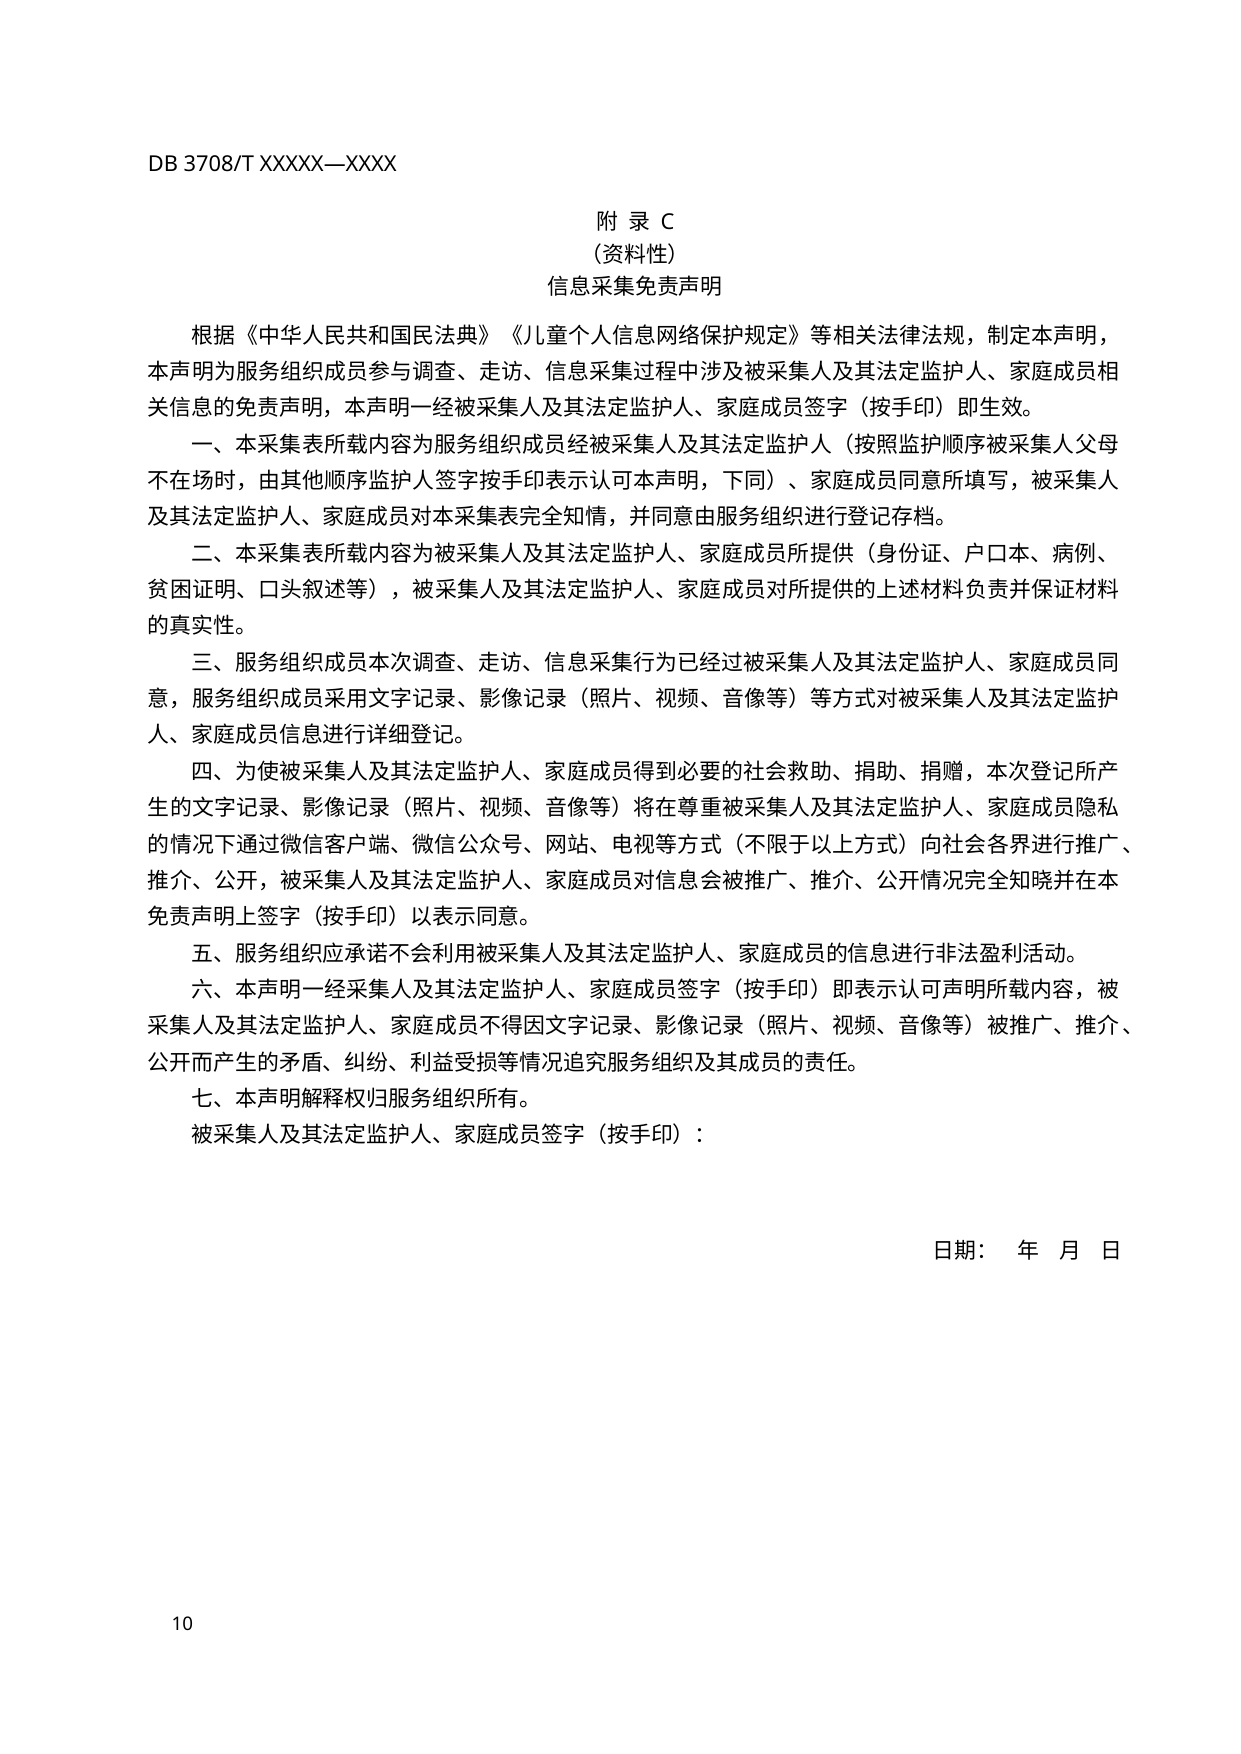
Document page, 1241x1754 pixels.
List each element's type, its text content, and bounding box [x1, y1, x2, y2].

text 被采集人及其法定监护人、家庭成员签字（按手印）： [148, 1117, 1122, 1149]
text 二、本采集表所载内容为被采集人及其法定监护人、家庭成员所提供（身份证、户口本、病例、贫困证明、口头叙述等），被采集人及其法定监护人、家庭成员对所提供的上述材料负责并保证材料的真实性。 [148, 536, 1122, 640]
text 七、本声明解释权归服务组织所有。 [148, 1081, 1122, 1113]
text 六、本声明一经采集人及其法定监护人、家庭成员签字（按手印）即表示认可声明所载内容，被采集人及其法定监护人、家庭成员不得因文字记录、影像记录（照片、视频、音像等）被推广、推介、公开而产生的矛盾、纠纷、利益受损等情况追究服务组织及其成员的责任。 [148, 972, 1122, 1076]
text 根据《中华人民共和国民法典》《儿童个人信息网络保护规定》等相关法律法规，制定本声明，本声明为服务组织成员参与调查、走访、信息采集过程中涉及被采集人及其法定监护人、家庭成员相关信息的免责声明，本声明一经被采集人及其法定监护人、家庭成员签字（按手印）即生效。 [148, 318, 1122, 422]
text 三、服务组织成员本次调查、走访、信息采集行为已经过被采集人及其法定监护人、家庭成员同意，服务组织成员采用文字记录、影像记录（照片、视频、音像等）等方式对被采集人及其法定监护人、家庭成员信息进行详细登记。 [148, 645, 1122, 749]
text 四、为使被采集人及其法定监护人、家庭成员得到必要的社会救助、捐助、捐赠，本次登记所产生的文字记录、影像记录（照片、视频、音像等）将在尊重被采集人及其法定监护人、家庭成员隐私的情况下通过微信客户端、微信公众号、网站、电视等方式（不限于以上方式）向社会各界进行推广、推介、公开，被采集人及其法定监护人、家庭成员对信息会被推广、推介、公开情况完全知晓并在本免责声明上签字（按手印）以表示同意。 [148, 754, 1122, 931]
text 五、服务组织应承诺不会利用被采集人及其法定监护人、家庭成员的信息进行非法盈利活动。 [148, 936, 1122, 967]
text （资料性） 信息采集免责声明 [148, 204, 1122, 301]
text 一、本采集表所载内容为服务组织成员经被采集人及其法定监护人（按照监护顺序被采集人父母不在场时，由其他顺序监护人签字按手印表示认可本声明，下同）、家庭成员同意所填写，被采集人及其法定监护人、家庭成员对本采集表完全知情，并同意由服务组织进行登记存档。 [148, 427, 1122, 531]
text 日期： 年 月 日 [148, 1212, 1122, 1270]
